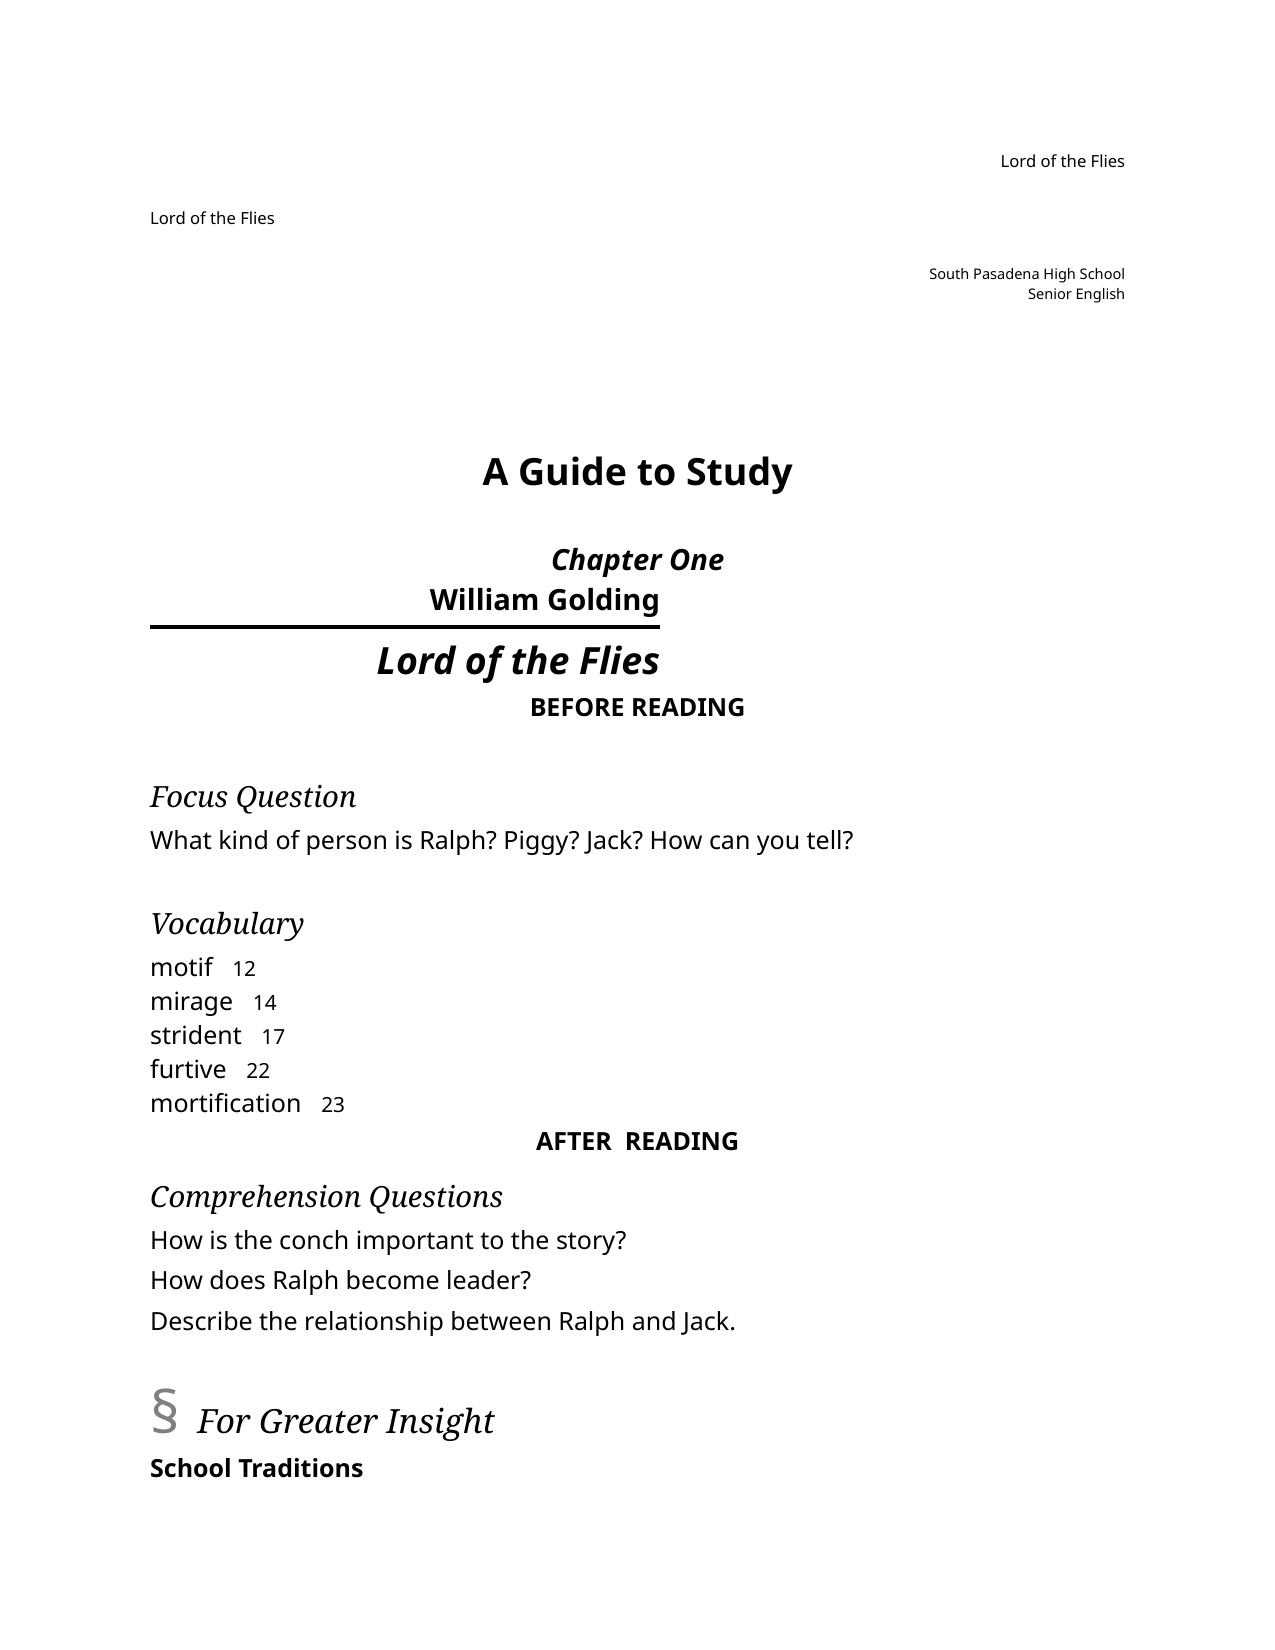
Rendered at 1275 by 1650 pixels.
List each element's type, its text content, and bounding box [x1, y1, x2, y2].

text Lord of the Flies [150, 150, 1125, 173]
text Vocabulary [150, 903, 1125, 943]
text How does Ralph become leader? [150, 1263, 1125, 1297]
text What kind of person is Ralph? Piggy? Jack? How can you tell? [150, 823, 1125, 857]
text mortification 23 [150, 1086, 1125, 1119]
text AFTER READING [150, 1124, 1125, 1158]
text Lord of the Flies [150, 207, 1125, 229]
text motif 12 [150, 949, 1125, 983]
text School Traditions [150, 1451, 1125, 1485]
text mirage 14 [150, 983, 1125, 1017]
text Comprehension Questions [150, 1177, 1125, 1216]
text Describe the relationship between Ralph and Jack. [150, 1303, 1125, 1337]
text § For Greater Insight [150, 1371, 1125, 1451]
text South Pasadena High School [150, 263, 1125, 283]
text How is the conch important to the story? [150, 1222, 1125, 1257]
text Focus Question [150, 777, 1125, 816]
text furtive 22 [150, 1051, 1125, 1086]
table_header William Golding [150, 579, 660, 625]
text strident 17 [150, 1017, 1125, 1051]
text Chapter One [150, 540, 1125, 579]
text BEFORE READING [150, 690, 1125, 724]
text Senior English [150, 283, 1125, 303]
text A Guide to Study [150, 445, 1125, 496]
table_cell Lord of the Flies [150, 629, 660, 686]
